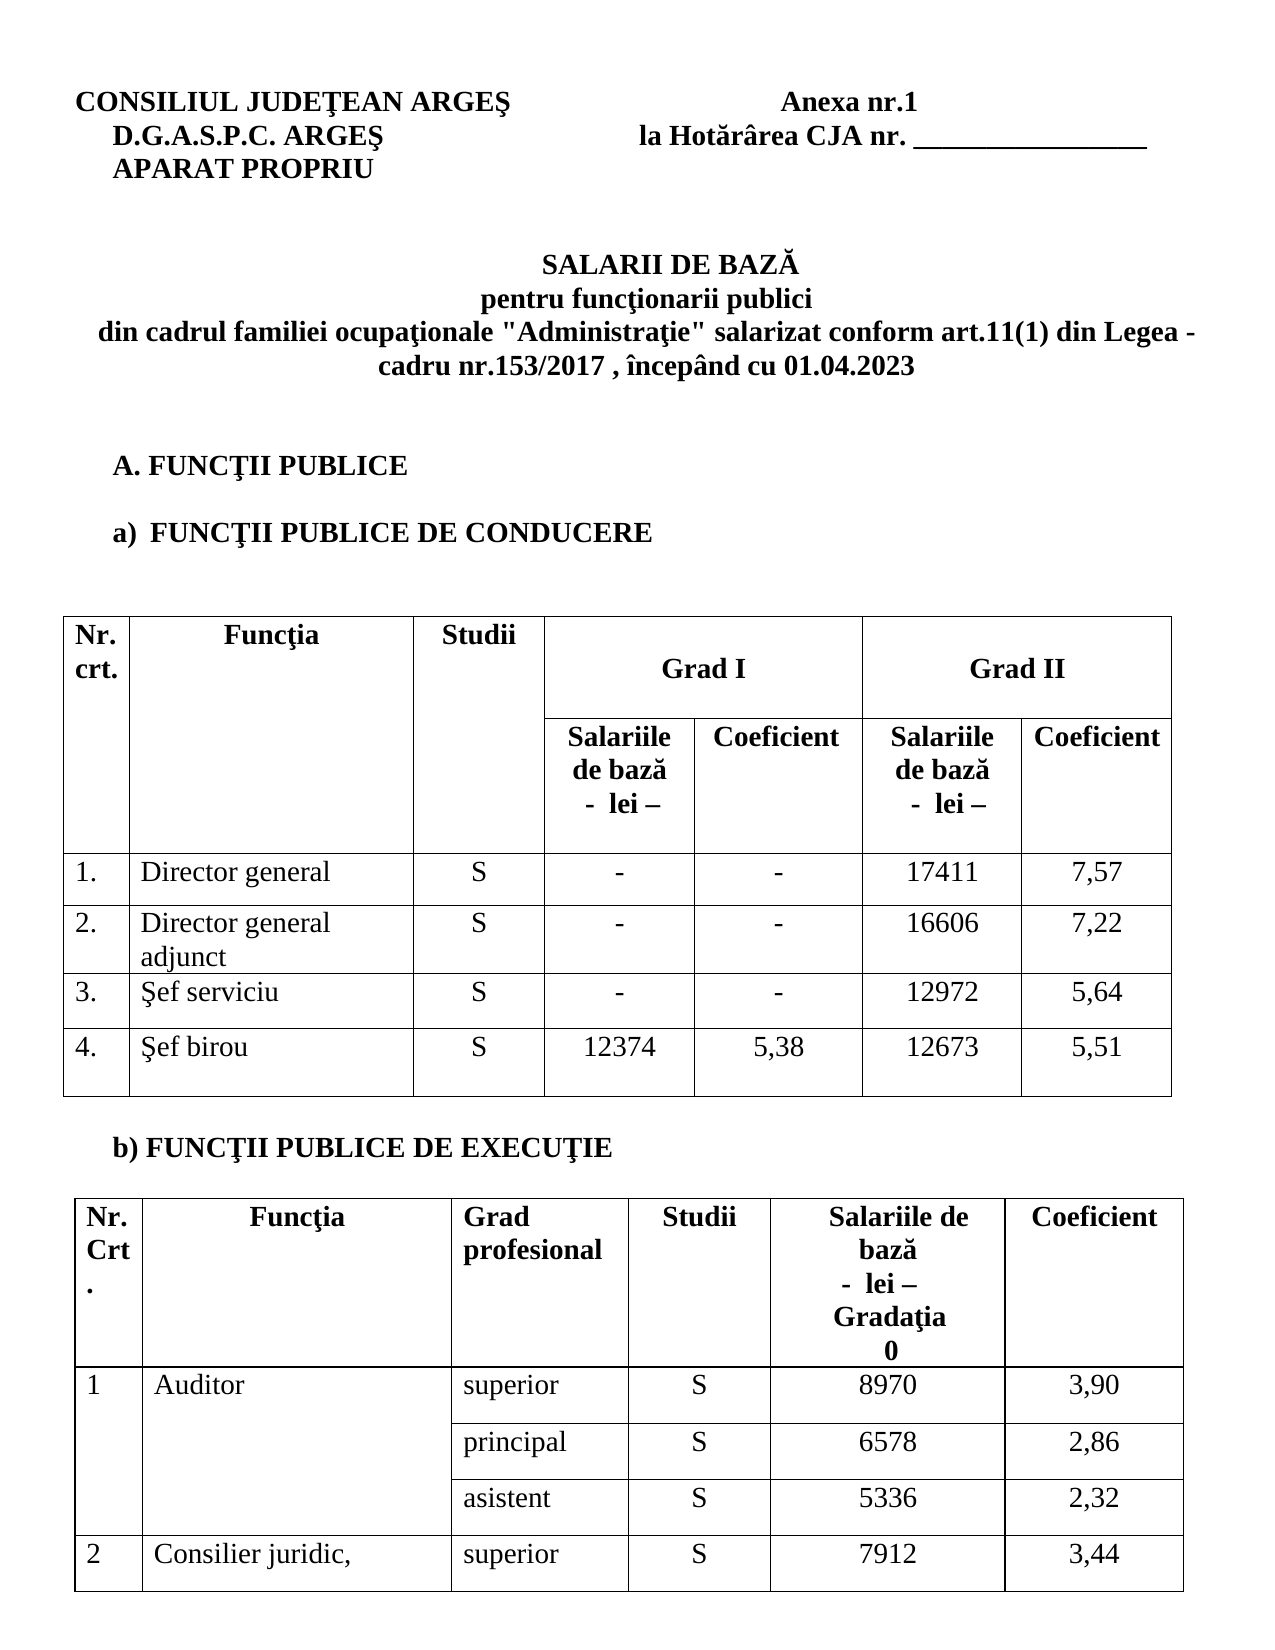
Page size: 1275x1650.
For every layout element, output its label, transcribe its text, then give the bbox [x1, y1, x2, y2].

table_cell S [629, 1536, 770, 1591]
table_cell Director general [130, 854, 413, 904]
table_cell S [414, 974, 544, 1028]
table_cell 12972 [863, 974, 1021, 1028]
table_cell 1 [76, 1368, 142, 1535]
table_header Funcţia [130, 617, 413, 853]
table_cell principal [452, 1424, 628, 1479]
table_cell 2. [64, 906, 129, 973]
table_cell 12374 [545, 1029, 694, 1096]
table_cell 8970 [771, 1368, 1004, 1423]
table_cell Salariile de bază - lei – [545, 719, 694, 853]
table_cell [143, 1536, 451, 1591]
table_cell Salariile de bază - lei – [863, 719, 1021, 853]
text CONSILIUL JUDEŢEAN ARGEŞ Anexa nr.1 [75, 84, 1218, 118]
table_cell S [414, 854, 544, 904]
table_cell - [695, 906, 862, 973]
table_cell 7912 [771, 1536, 1004, 1591]
table_cell 3,90 [1006, 1368, 1183, 1423]
table_cell Auditor [143, 1368, 451, 1535]
table_cell Coeficient [1022, 719, 1171, 853]
table_cell asistent [452, 1480, 628, 1535]
table_header Grad II [863, 617, 1171, 718]
table_cell 3,44 [1006, 1536, 1183, 1591]
table_cell Şef birou [130, 1029, 413, 1096]
table_header Studii [414, 617, 544, 853]
table_cell - [545, 854, 694, 904]
table_cell 1. [64, 854, 129, 904]
table_header Studii [629, 1199, 770, 1366]
table_cell 2 [76, 1536, 142, 1591]
table_cell 2,86 [1006, 1424, 1183, 1479]
text A. FUNCŢII PUBLICE [112, 448, 1218, 482]
table_header Coeficient [1006, 1199, 1183, 1366]
table_cell - [695, 854, 862, 904]
text D.G.A.S.P.C. ARGEŞ la Hotărârea CJA nr. ________________ [112, 118, 1218, 151]
text APARAT PROPRIU [112, 151, 1218, 185]
table_cell superior [452, 1536, 628, 1591]
table_cell 17411 [863, 854, 1021, 904]
table_cell - [545, 906, 694, 973]
table_cell S [629, 1424, 770, 1479]
table_cell 5336 [771, 1480, 1004, 1535]
table_cell 5,64 [1022, 974, 1171, 1028]
list FUNCŢII PUBLICE DE CONDUCERE [112, 516, 1218, 549]
table_cell 5,38 [695, 1029, 862, 1096]
table_cell 7,57 [1022, 854, 1171, 904]
text b) FUNCŢII PUBLICE DE EXECUŢIE [112, 1131, 1218, 1164]
table_cell - [695, 974, 862, 1028]
table_header Grad profesional [452, 1199, 628, 1366]
table_cell S [414, 906, 544, 973]
table_cell S [414, 1029, 544, 1096]
table_cell 7,22 [1022, 906, 1171, 973]
table_cell - [545, 974, 694, 1028]
table_cell 6578 [771, 1424, 1004, 1479]
table_cell S [629, 1368, 770, 1423]
text din cadrul familiei ocupaţionale "Administraţie" salarizat conform art.11(1) din Legea -cadru nr.153/2017 , începând cu 01.04.2023 [75, 314, 1218, 381]
table_cell Coeficient [695, 719, 862, 853]
text pentru funcţionarii publici [75, 281, 1218, 314]
table_header Grad I [545, 617, 862, 718]
table_header Salariile de bază - lei – Gradaţia 0 [771, 1199, 1004, 1366]
table_cell superior [452, 1368, 628, 1423]
table_cell 3. [64, 974, 129, 1028]
table_header Nr. crt. [64, 617, 129, 853]
table_cell Şef serviciu [130, 974, 413, 1028]
table_cell 2,32 [1006, 1480, 1183, 1535]
table_header Nr. Crt. [76, 1199, 142, 1366]
table_cell S [629, 1480, 770, 1535]
table_cell 16606 [863, 906, 1021, 973]
table_cell Director general adjunct [130, 906, 413, 973]
text SALARII DE BAZĂ [75, 247, 1218, 281]
table_header Funcţia [143, 1199, 451, 1366]
table_cell 12673 [863, 1029, 1021, 1096]
table_cell 5,51 [1022, 1029, 1171, 1096]
table_cell 4. [64, 1029, 129, 1096]
